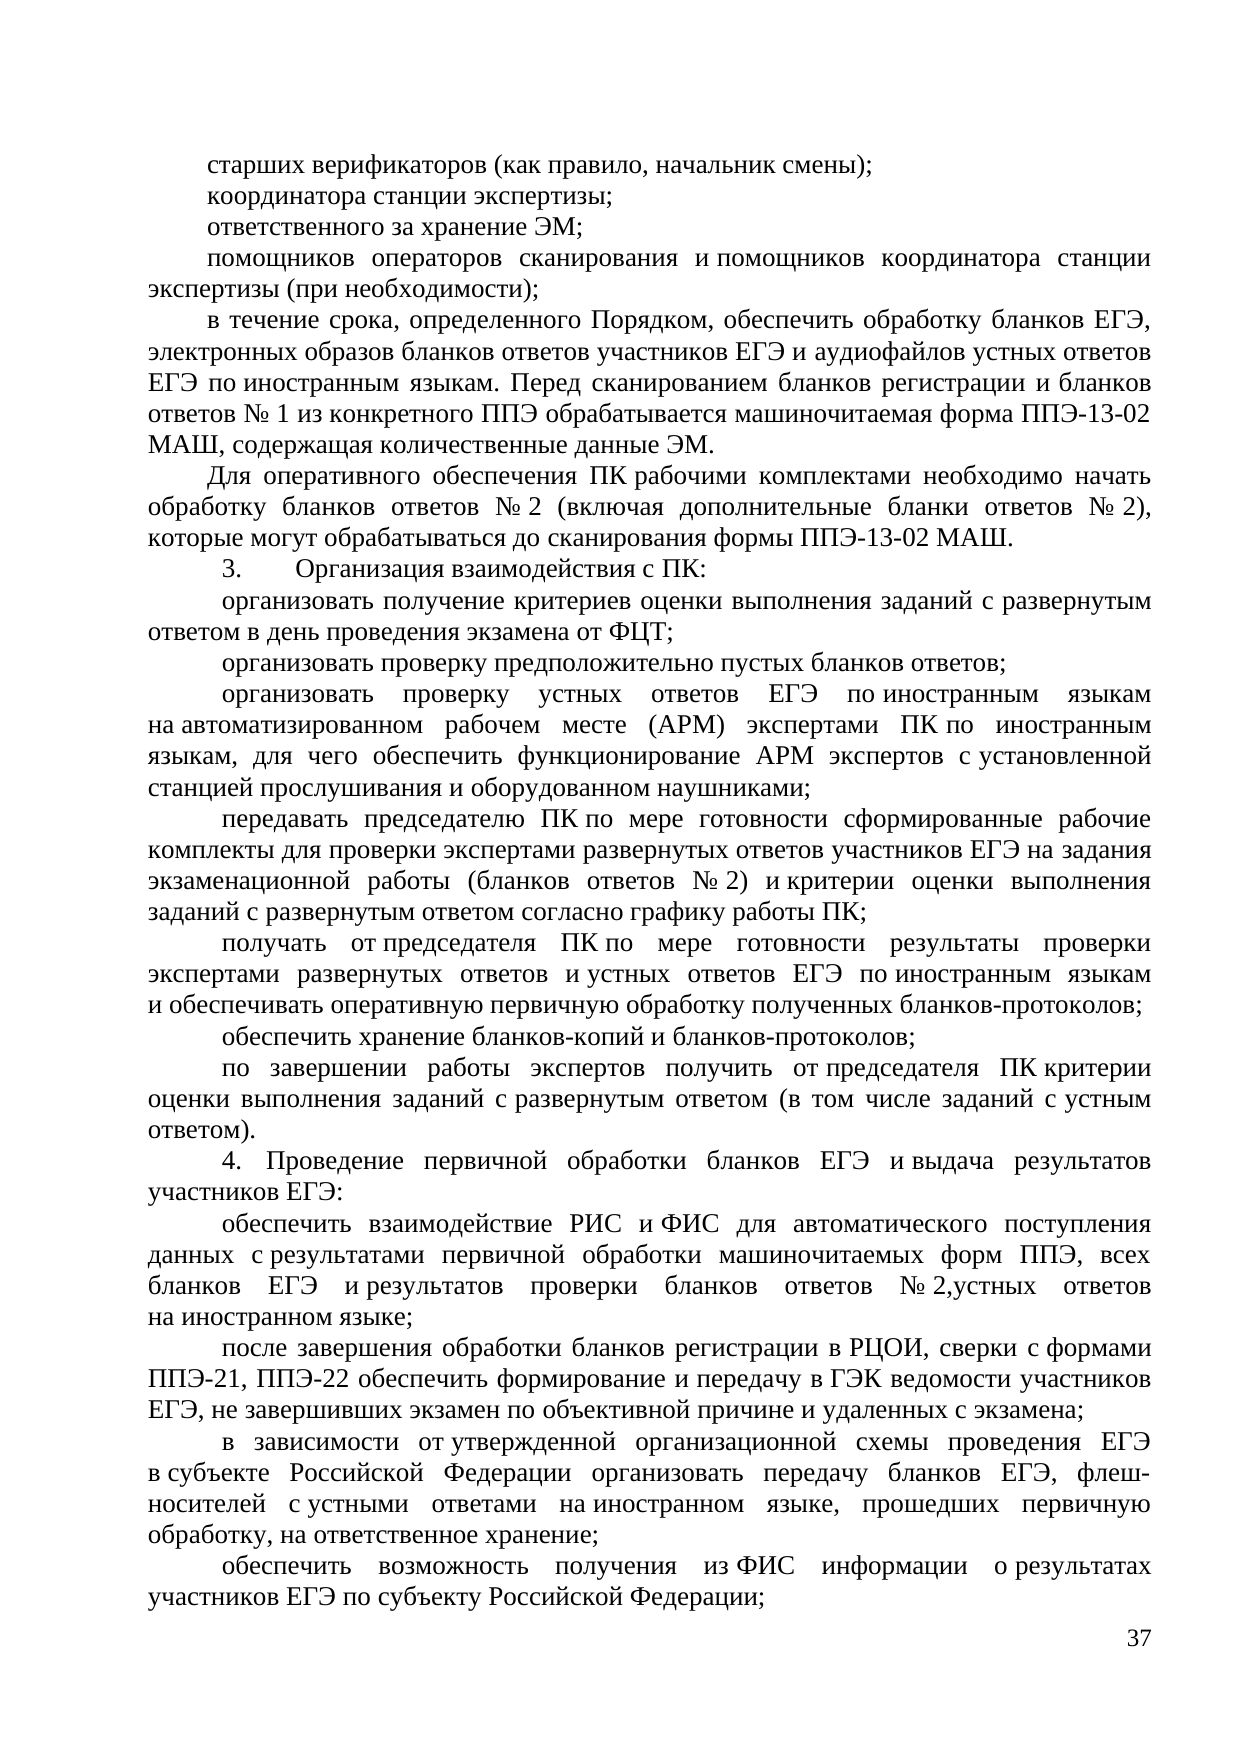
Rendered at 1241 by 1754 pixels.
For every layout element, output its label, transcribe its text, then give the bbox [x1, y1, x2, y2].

list Проведение первичной обработки бланков ЕГЭ и выдача результатов участников ЕГЭ: [148, 1144, 1152, 1207]
text передавать председателю ПК по мере готовности сформированные рабочие комплекты для проверки экспертами развернутых ответов участников ЕГЭ на задания экзаменационной работы (бланков ответов № 2) и критерии оценки выполнения заданий с развернутым ответом согласно графику работы ПК; [148, 802, 1152, 926]
text организовать получение критериев оценки выполнения заданий с развернутым ответом в день проведения экзамена от ФЦТ; [148, 584, 1152, 646]
text получать от председателя ПК по мере готовности результаты проверки экспертами развернутых ответов и устных ответов ЕГЭ по иностранным языкам и обеспечивать оперативную первичную обработку полученных бланков-протоколов; [148, 926, 1152, 1020]
text в зависимости от утвержденной организационной схемы проведения ЕГЭ в субъекте Российской Федерации организовать передачу бланков ЕГЭ, флеш-носителей с устными ответами на иностранном языке, прошедших первичную обработку, на ответственное хранение; [148, 1425, 1152, 1549]
text организовать проверку устных ответов ЕГЭ по иностранным языкам на автоматизированном рабочем месте (АРМ) экспертами ПК по иностранным языкам, для чего обеспечить функционирование АРМ экспертов с установленной станцией прослушивания и оборудованном наушниками; [148, 677, 1152, 802]
text обеспечить взаимодействие РИС и ФИС для автоматического поступления данных с результатами первичной обработки машиночитаемых форм ППЭ, всех бланков ЕГЭ и результатов проверки бланков ответов № 2,устных ответов на иностранном языке; [148, 1207, 1152, 1331]
text ответственного за хранение ЭМ; [148, 210, 1152, 241]
text старших верификаторов (как правило, начальник смены); [148, 148, 1152, 179]
text координатора станции экспертизы; [148, 179, 1152, 210]
text Для оперативного обеспечения ПК рабочими комплектами необходимо начать обработку бланков ответов № 2 (включая дополнительные бланки ответов № 2), которые могут обрабатываться до сканирования формы ППЭ-13-02 МАШ. [148, 459, 1152, 553]
text в течение срока, определенного Порядком, обеспечить обработку бланков ЕГЭ, электронных образов бланков ответов участников ЕГЭ и аудиофайлов устных ответов ЕГЭ по иностранным языкам. Перед сканированием бланков регистрации и бланков ответов № 1 из конкретного ППЭ обрабатывается машиночитаемая форма ППЭ-13-02 МАШ, содержащая количественные данные ЭМ. [148, 303, 1152, 459]
text помощников операторов сканирования и помощников координатора станции экспертизы (при необходимости); [148, 241, 1152, 303]
text организовать проверку предположительно пустых бланков ответов; [148, 646, 1152, 677]
text по завершении работы экспертов получить от председателя ПК критерии оценки выполнения заданий с развернутым ответом (в том числе заданий с устным ответом). [148, 1051, 1152, 1144]
list Организация взаимодействия с ПК: [148, 553, 1152, 584]
text обеспечить хранение бланков-копий и бланков-протоколов; [148, 1020, 1152, 1051]
text обеспечить возможность получения из ФИС информации о результатах участников ЕГЭ по субъекту Российской Федерации; [148, 1549, 1152, 1612]
text после завершения обработки бланков регистрации в РЦОИ, сверки с формами ППЭ-21, ППЭ-22 обеспечить формирование и передачу в ГЭК ведомости участников ЕГЭ, не завершивших экзамен по объективной причине и удаленных с экзамена; [148, 1331, 1152, 1425]
